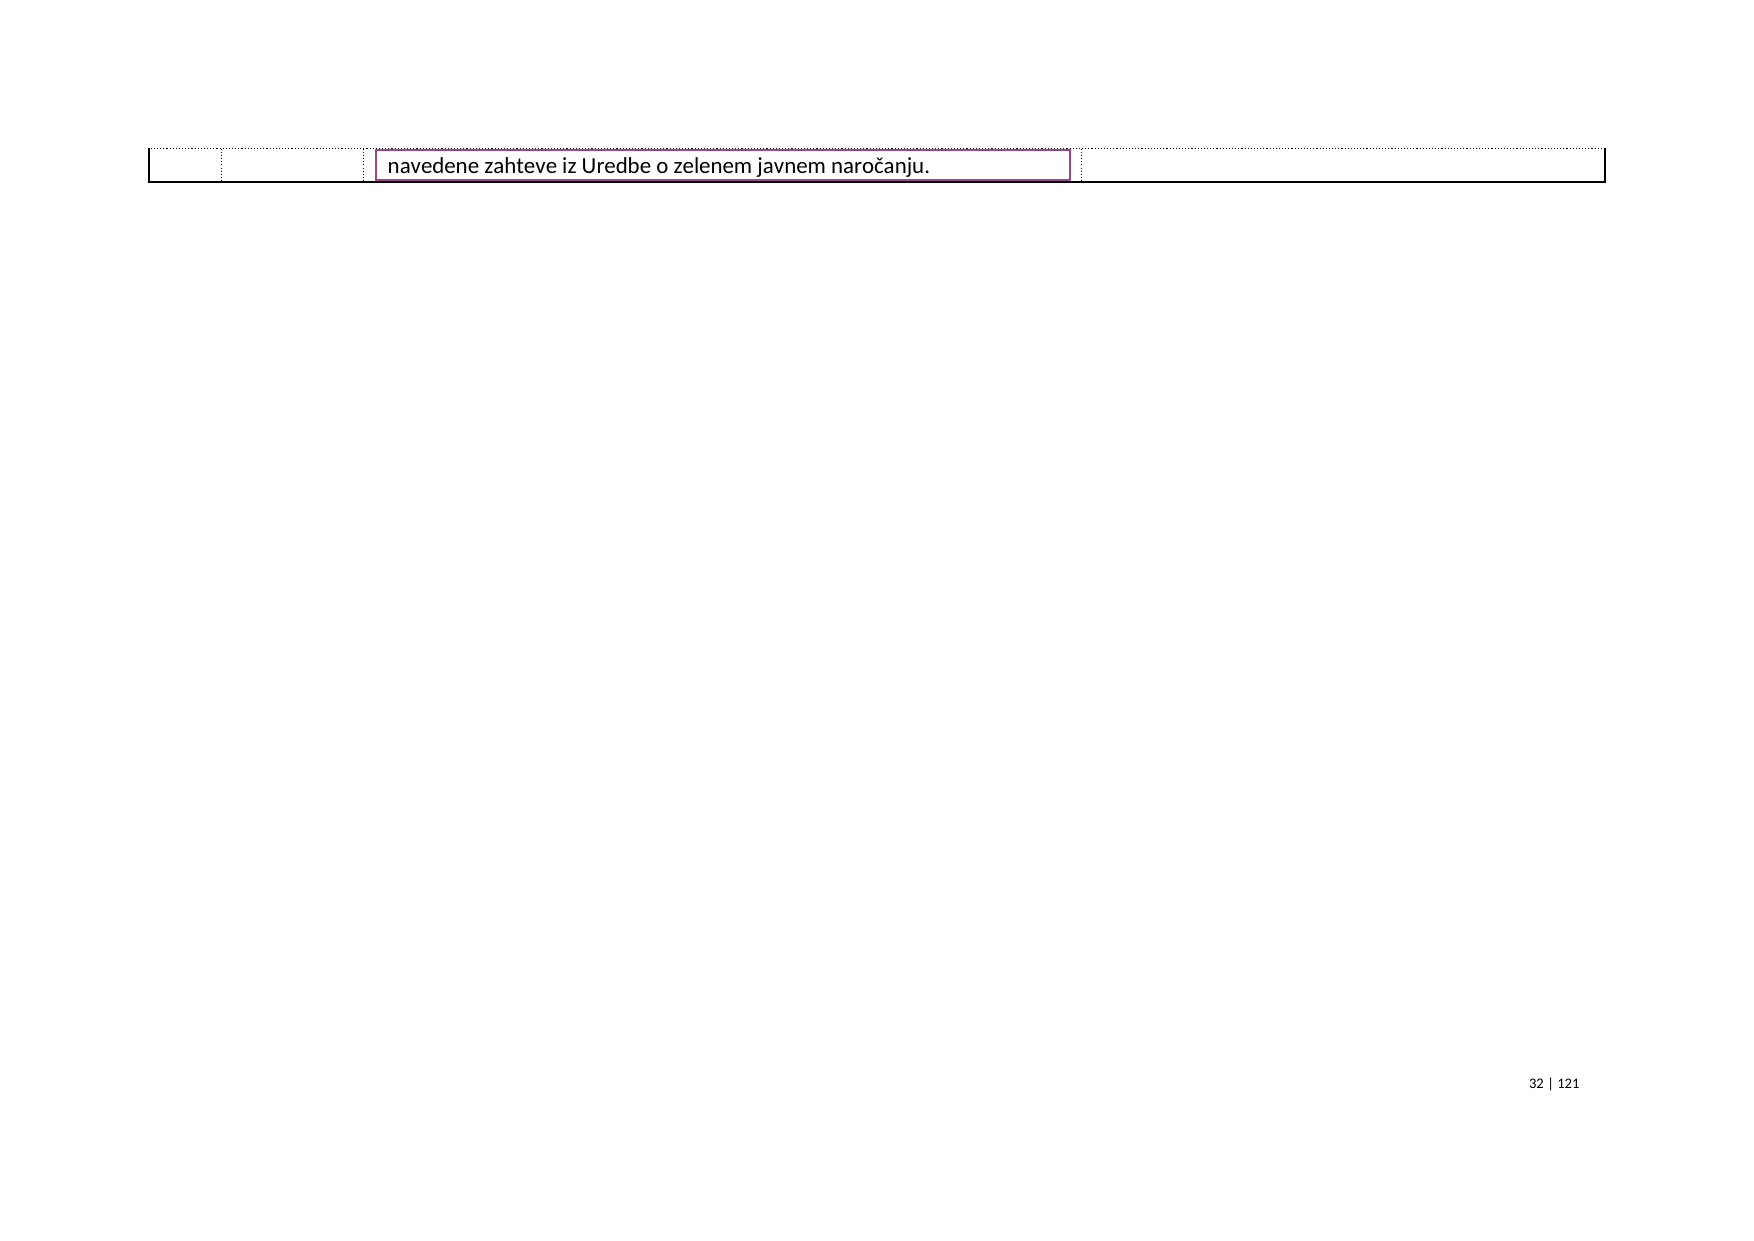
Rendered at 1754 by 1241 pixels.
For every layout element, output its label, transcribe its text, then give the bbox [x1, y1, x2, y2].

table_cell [1082, 148, 1604, 181]
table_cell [221, 148, 364, 181]
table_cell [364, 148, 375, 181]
table_cell 1. [150, 148, 221, 181]
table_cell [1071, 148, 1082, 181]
